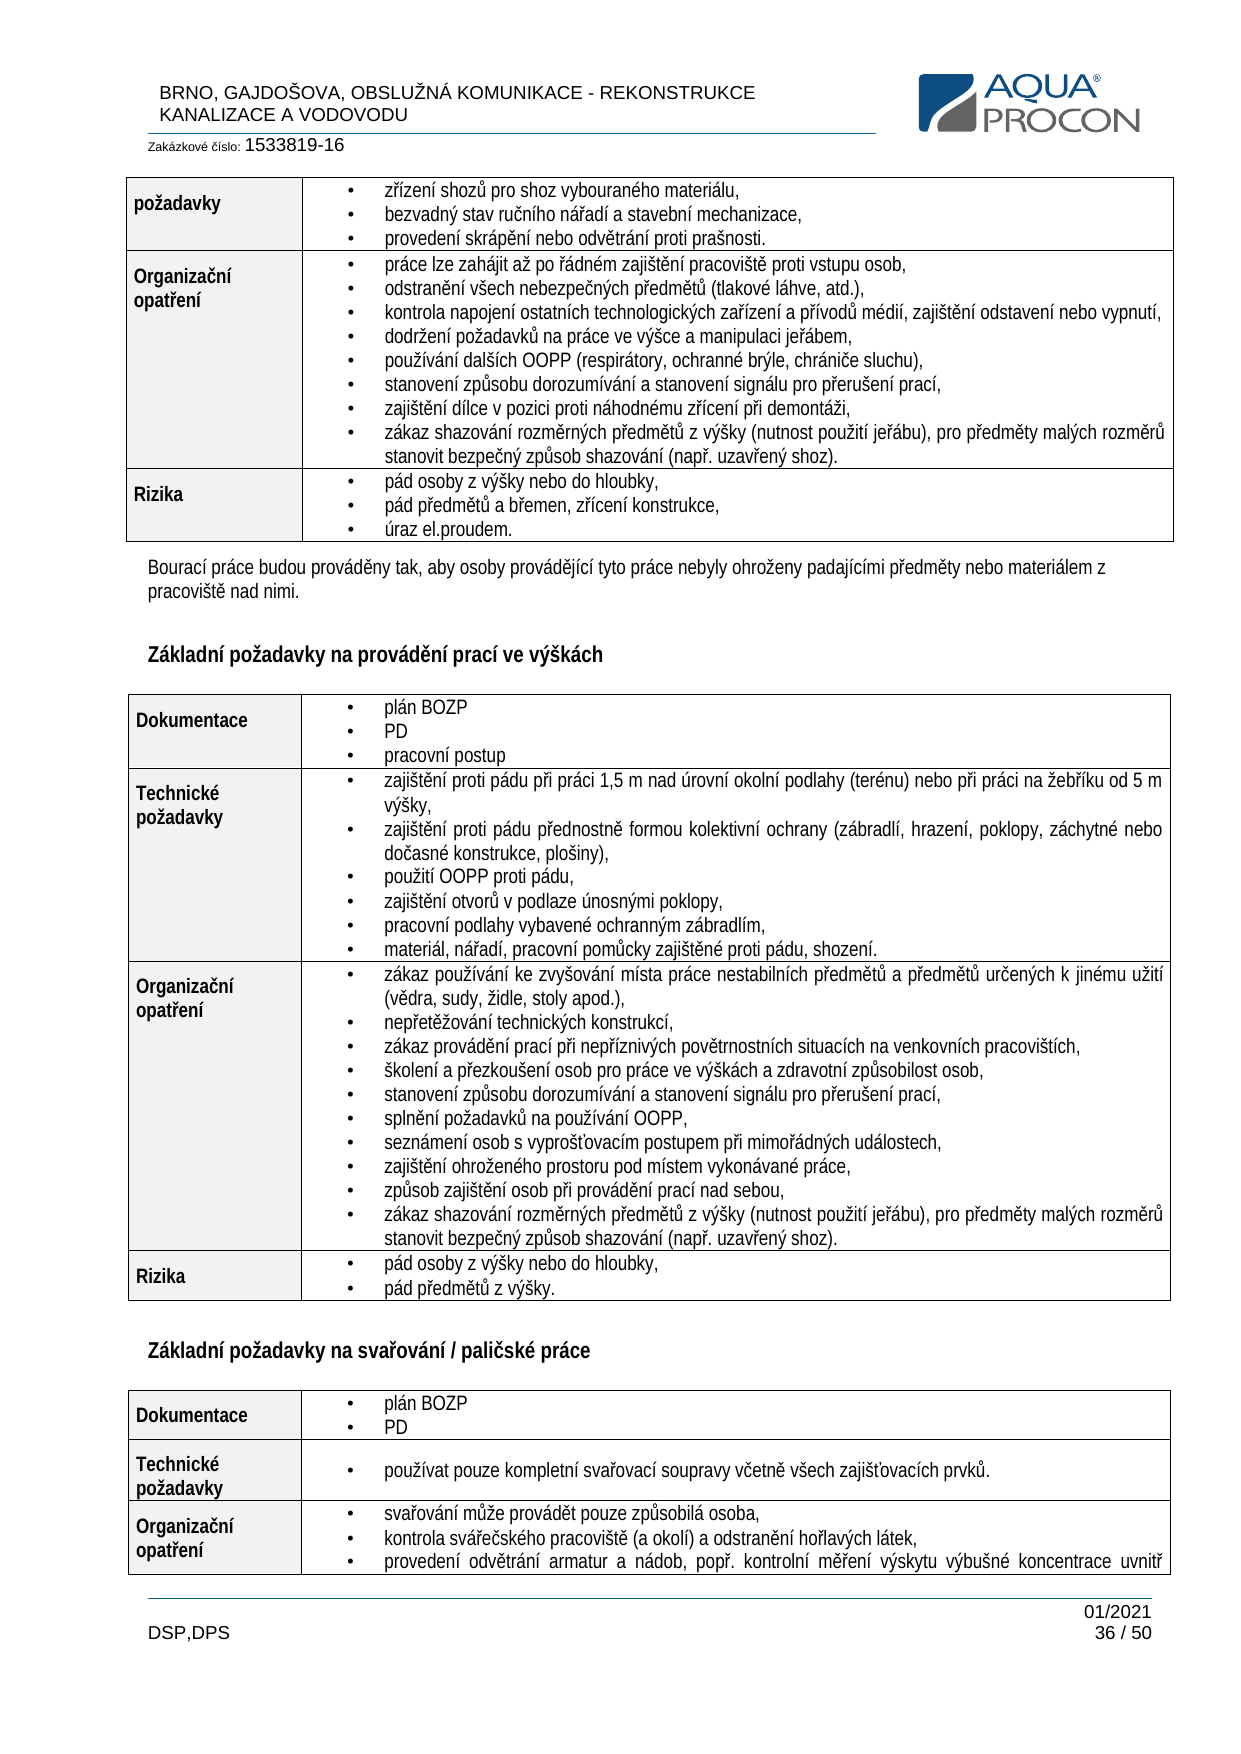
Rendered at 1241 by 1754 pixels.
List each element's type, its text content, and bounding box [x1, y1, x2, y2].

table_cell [303, 178, 1173, 250]
table_cell používat pouze kompletní svařovací soupravy včetně všech zajišťovacích prvků. [302, 1440, 1170, 1500]
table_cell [302, 1501, 1170, 1573]
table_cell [129, 1501, 301, 1573]
table_cell Technické požadavky [127, 178, 302, 250]
table_cell Organizační opatření [129, 962, 301, 1250]
table_cell Technické požadavky [129, 769, 301, 961]
table_cell Rizika [127, 469, 302, 541]
table_cell práce lze zahájit až po řádném zajištění pracoviště proti vstupu osob, odstranění všech nebezpečných předmětů (tlakové láhve, atd.), kontrola napojení ostatních technologických zařízení a přívodů médií, zajištění odstavení nebo vypnutí, dodržení požadavků na práce ve výšce a manipulaci jeřábem, používání dalších OOPP (respirátory, ochranné brýle, chrániče sluchu), stanovení způsobu dorozumívání a stanovení signálu pro přerušení prací, zajištění dílce v pozici proti náhodnému zřícení při demontáži, zákaz shazování rozměrných předmětů z výšky (nutnost použití jeřábu), pro předměty malých rozměrů stanovit bezpečný způsob shazování (např. uzavřený shoz). [303, 251, 1173, 468]
table_header Dokumentace [129, 695, 301, 767]
table_cell zákaz používání ke zvyšování místa práce nestabilních předmětů a předmětů určených k jinému užití (vědra, sudy, židle, stoly apod.), nepřetěžování technických konstrukcí, zákaz provádění prací při nepříznivých povětrnostních situacích na venkovních pracovištích, školení a přezkoušení osob pro práce ve výškách a zdravotní způsobilost osob, stanovení způsobu dorozumívání a stanovení signálu pro přerušení prací, splnění požadavků na používání OOPP, seznámení osob s vyprošťovacím postupem při mimořádných událostech, zajištění ohroženého prostoru pod místem vykonávané práce, způsob zajištění osob při provádění prací nad sebou, zákaz shazování rozměrných předmětů z výšky (nutnost použití jeřábu), pro předměty malých rozměrů stanovit bezpečný způsob shazování (např. uzavřený shoz). [302, 962, 1170, 1250]
table_cell Technické požadavky [129, 1440, 301, 1500]
table_cell Organizační opatření [127, 251, 302, 468]
text Bourací práce budou prováděny tak, aby osoby provádějící tyto práce nebyly ohroženy padajícími předměty nebo materiálem z pracoviště nad nimi. [148, 555, 1152, 603]
table_cell pád osoby z výšky nebo do hloubky, pád předmětů z výšky. [302, 1251, 1170, 1299]
table_cell zajištění proti pádu při práci 1,5 m nad úrovní okolní podlahy (terénu) nebo při práci na žebříku od 5 m výšky, zajištění proti pádu přednostně formou kolektivní ochrany (zábradlí, hrazení, poklopy, záchytné nebo dočasné konstrukce, plošiny), použití OOPP proti pádu, zajištění otvorů v podlaze únosnými poklopy, pracovní podlahy vybavené ochranným zábradlím, materiál, nářadí, pracovní pomůcky zajištěné proti pádu, shození. [302, 769, 1170, 961]
table_cell pád osoby z výšky nebo do hloubky, pád předmětů a břemen, zřícení konstrukce, úraz el.proudem. [303, 469, 1173, 541]
table_cell Rizika [129, 1251, 301, 1299]
text Základní požadavky na provádění prací ve výškách [148, 641, 1152, 668]
table_header Dokumentace [129, 1391, 301, 1439]
table_header plán BOZP PD [302, 1391, 1170, 1439]
text Základní požadavky na svařování / paličské práce [148, 1337, 1152, 1363]
table_header plán BOZP PD pracovní postup [302, 695, 1170, 767]
